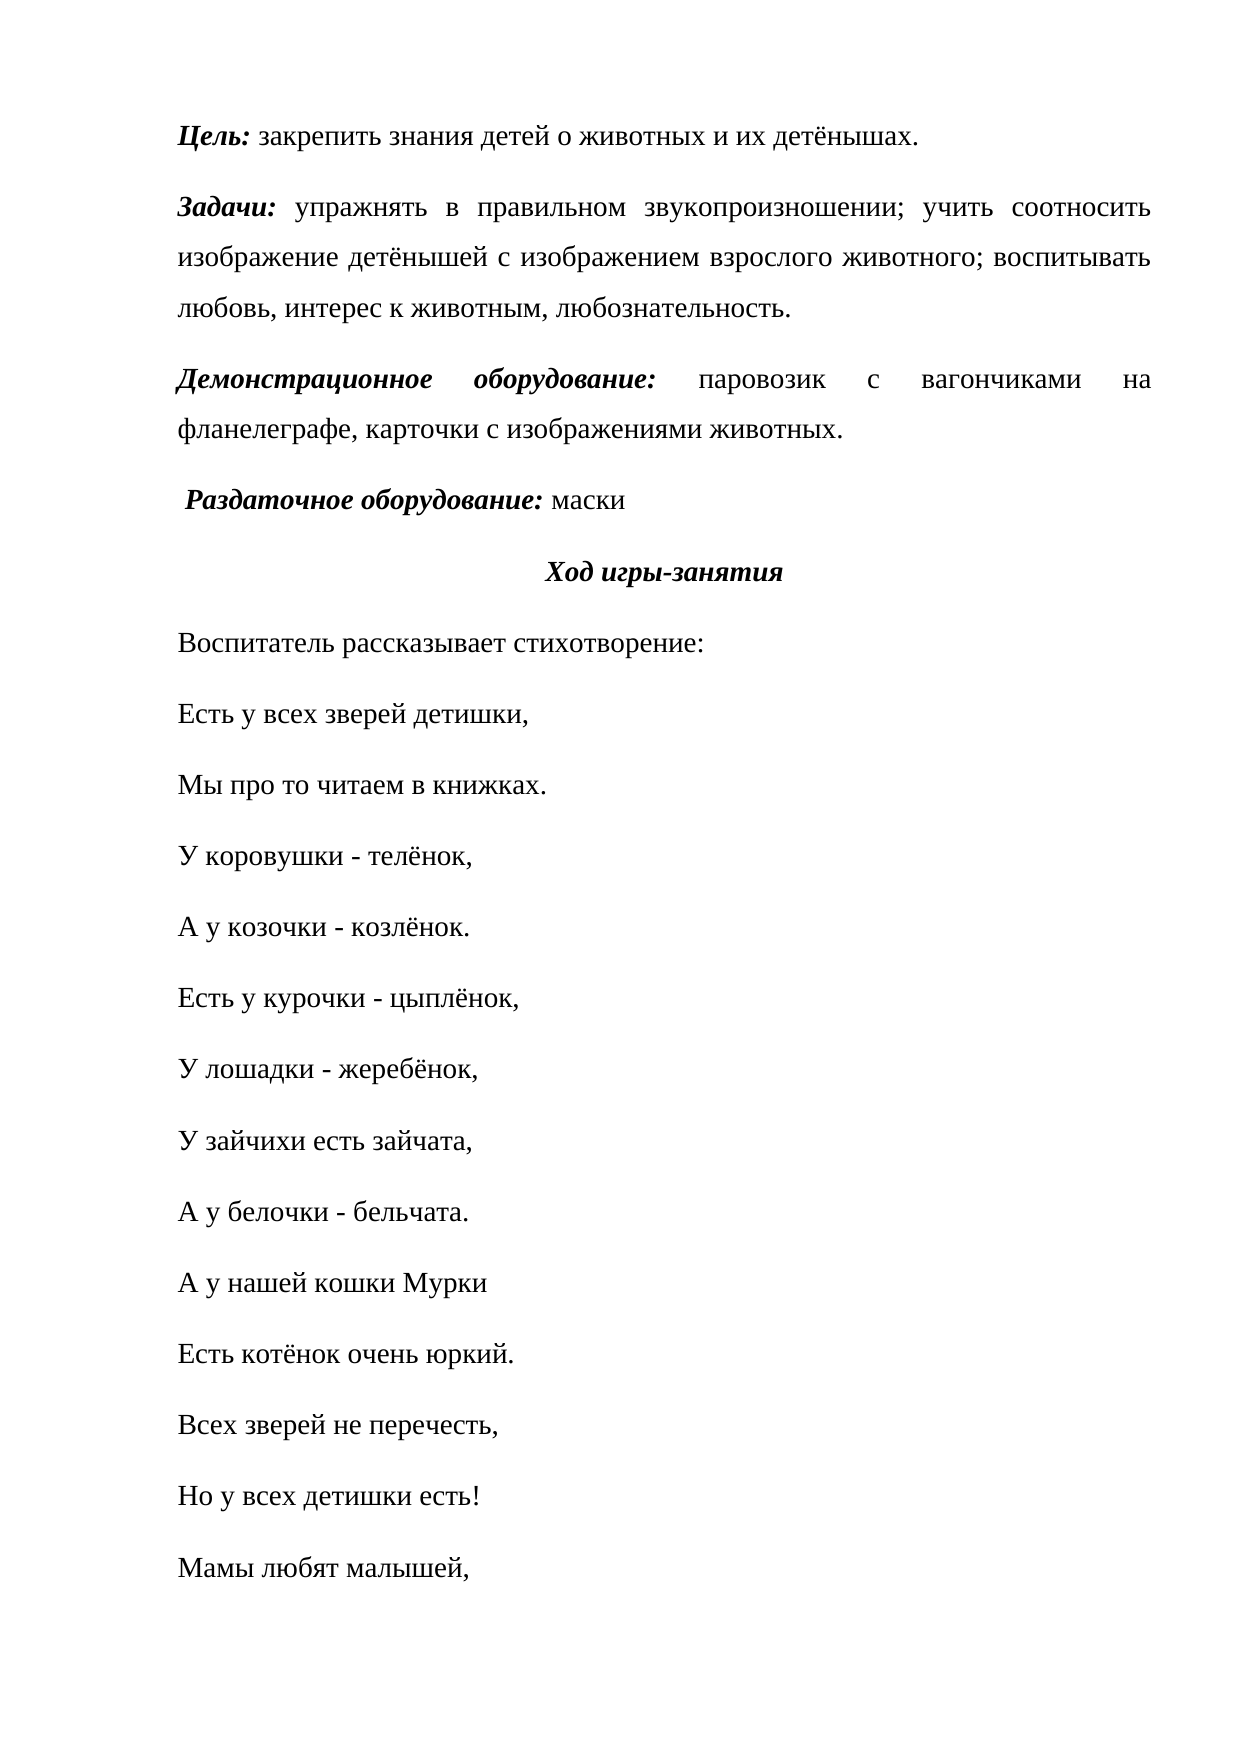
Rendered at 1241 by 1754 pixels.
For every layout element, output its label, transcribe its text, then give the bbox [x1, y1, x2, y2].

text У зайчихи есть зайчата, [177, 1123, 1152, 1156]
text Но у всех детишки есть! [177, 1478, 1152, 1512]
text А у нашей кошки Мурки [177, 1265, 1152, 1299]
text Есть у курочки - цыплёнок, [177, 981, 1152, 1014]
text У коровушки - телёнок, [177, 838, 1152, 872]
text Цель: закрепить знания детей о животных и их детёнышах. [177, 118, 1152, 152]
text Мы про то читаем в книжках. [177, 767, 1152, 801]
text А у козочки - козлёнок. [177, 909, 1152, 943]
text Есть у всех зверей детишки, [177, 696, 1152, 729]
text Воспитатель рассказывает стихотворение: [177, 625, 1152, 658]
text Всех зверей не перечесть, [177, 1407, 1152, 1441]
text Ход игры-занятия [177, 554, 1152, 587]
text Раздаточное оборудование: маски [177, 482, 1152, 516]
text У лошадки - жеребёнок, [177, 1052, 1152, 1085]
text Мамы любят малышей, [177, 1550, 1152, 1583]
text Есть котёнок очень юркий. [177, 1336, 1152, 1370]
text Демонстрационное оборудование: паровозик с вагончиками на фланелеграфе, карточки с изображениями животных. [177, 361, 1152, 445]
text А у белочки - бельчата. [177, 1194, 1152, 1227]
text Задачи: упражнять в правильном звукопроизношении; учить соотносить изображение детёнышей с изображением взрослого животного; воспитывать любовь, интерес к животным, любознательность. [177, 189, 1152, 323]
